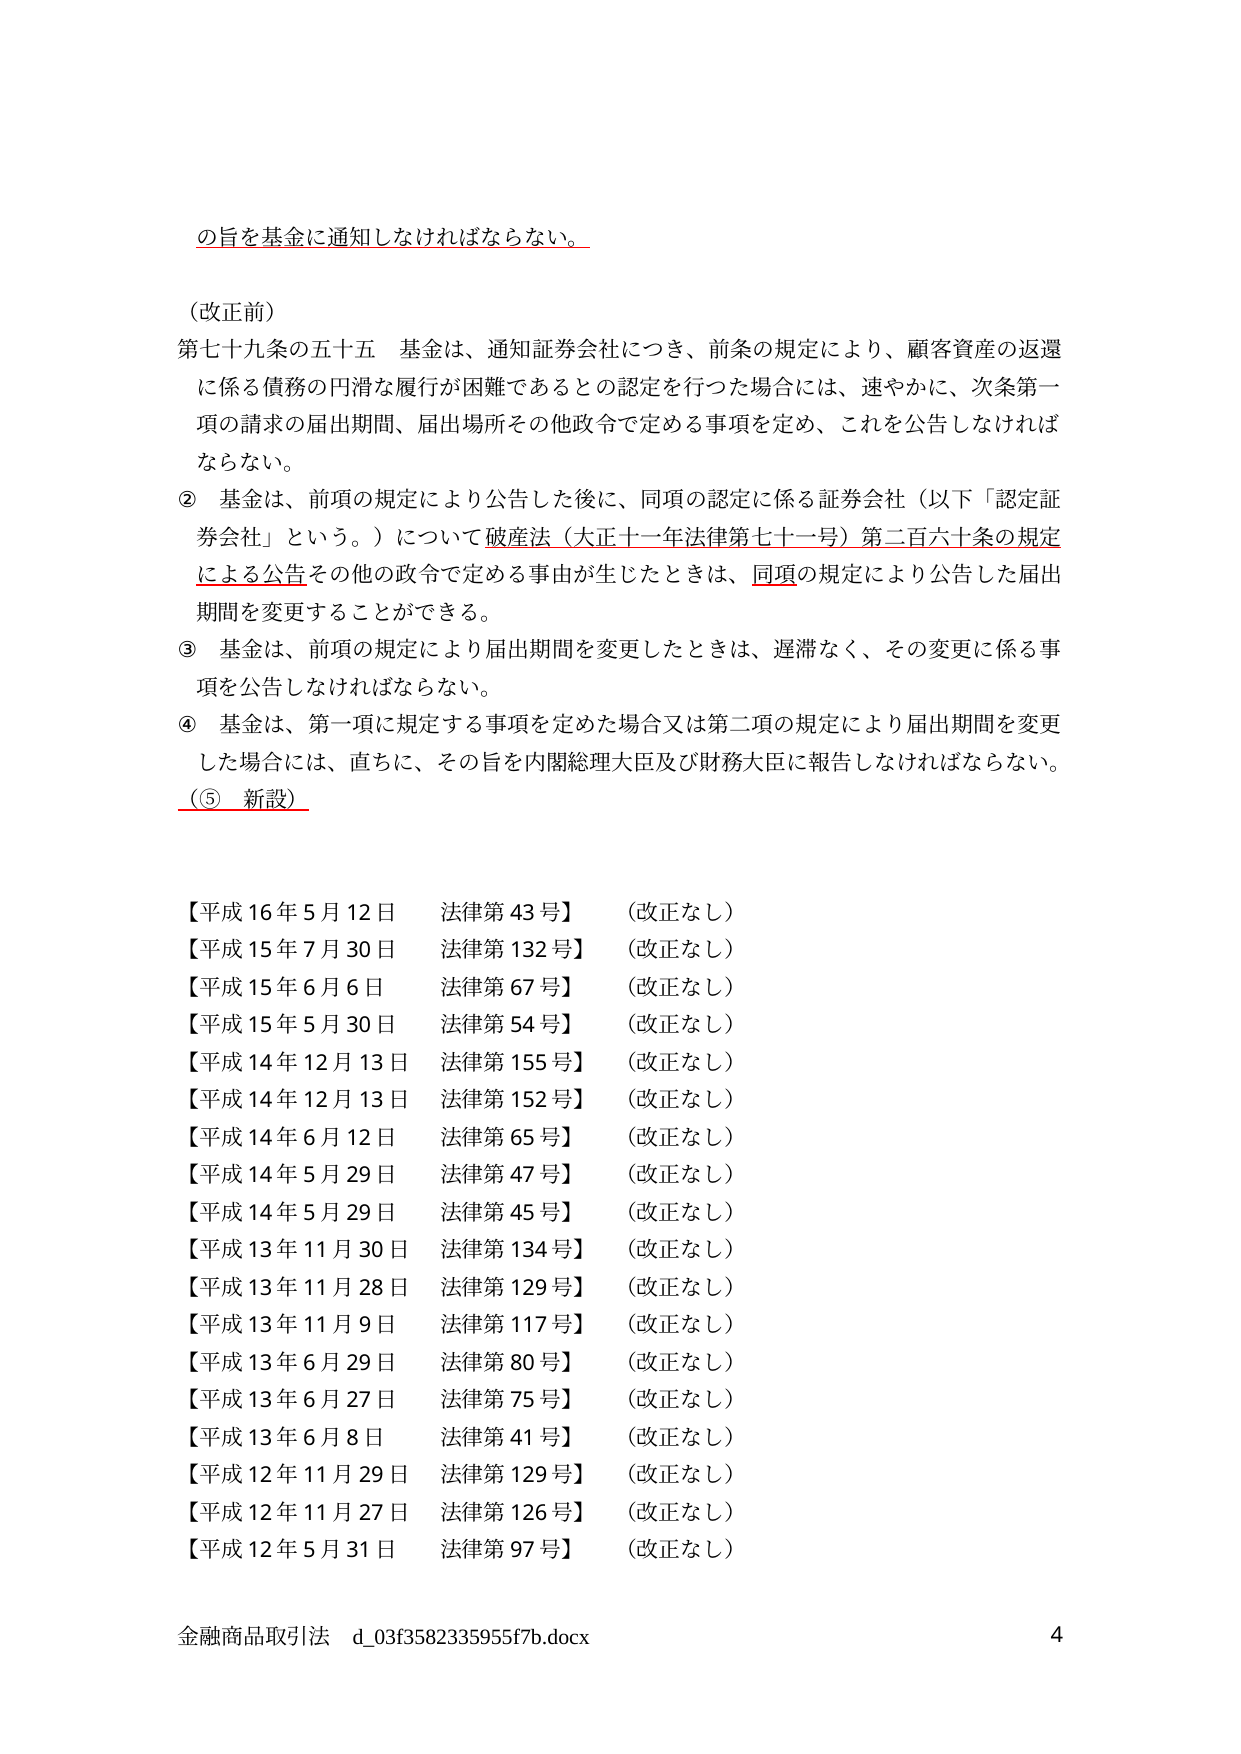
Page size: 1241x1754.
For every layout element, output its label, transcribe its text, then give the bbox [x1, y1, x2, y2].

text 【平成13年6月29日 法律第80号】 （改正なし） [177, 1342, 1063, 1379]
text 【平成14年12月13日 法律第155号】 （改正なし） [177, 1042, 1063, 1079]
text （改正前） [177, 292, 1063, 329]
text 【平成15年5月30日 法律第54号】 （改正なし） [177, 1004, 1063, 1042]
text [177, 217, 1063, 254]
text 【平成14年12月13日 法律第152号】 （改正なし） [177, 1079, 1063, 1117]
text 【平成12年11月27日 法律第126号】 （改正なし） [177, 1492, 1063, 1529]
text 【平成13年11月9日 法律第117号】 （改正なし） [177, 1304, 1063, 1342]
text ④ 基金は、第一項に規定する事項を定めた場合又は第二項の規定により届出期間を変更した場合には、直ちに、その旨を内閣総理大臣及び財務大臣に報告しなければならない。 [177, 704, 1063, 779]
text （⑤ 新設） [177, 779, 1063, 817]
text 【平成13年6月8日 法律第41号】 （改正なし） [177, 1417, 1063, 1454]
text 【平成14年5月29日 法律第47号】 （改正なし） [177, 1154, 1063, 1192]
text ③ 基金は、前項の規定により届出期間を変更したときは、遅滞なく、その変更に係る事項を公告しなければならない。 [177, 629, 1063, 704]
text 【平成14年5月29日 法律第45号】 （改正なし） [177, 1192, 1063, 1229]
text 【平成15年6月6日 法律第67号】 （改正なし） [177, 967, 1063, 1004]
text 【平成16年5月12日 法律第43号】 （改正なし） [177, 892, 1063, 929]
text 【平成15年7月30日 法律第132号】 （改正なし） [177, 929, 1063, 967]
text 【平成12年11月29日 法律第129号】 （改正なし） [177, 1454, 1063, 1492]
text 【平成14年6月12日 法律第65号】 （改正なし） [177, 1117, 1063, 1154]
text 【平成13年6月27日 法律第75号】 （改正なし） [177, 1379, 1063, 1417]
text 第七十九条の五十五 基金は、通知証券会社につき、前条の規定により、顧客資産の返還に係る債務の円滑な履行が困難であるとの認定を行つた場合には、速やかに、次条第一項の請求の届出期間、届出場所その他政令で定める事項を定め、これを公告しなければならない。 [177, 329, 1063, 479]
text 【平成13年11月30日 法律第134号】 （改正なし） [177, 1229, 1063, 1267]
text ② 基金は、前項の規定により公告した後に、同項の認定に係る証券会社（以下「認定証券会社」という。）について破産法（大正十一年法律第七十一号）第二百六十条の規定による公告その他の政令で定める事由が生じたときは、同項の規定により公告した届出期間を変更することができる。 [177, 479, 1063, 629]
text 【平成13年11月28日 法律第129号】 （改正なし） [177, 1267, 1063, 1304]
text 【平成12年5月31日 法律第97号】 （改正なし） [177, 1529, 1063, 1567]
